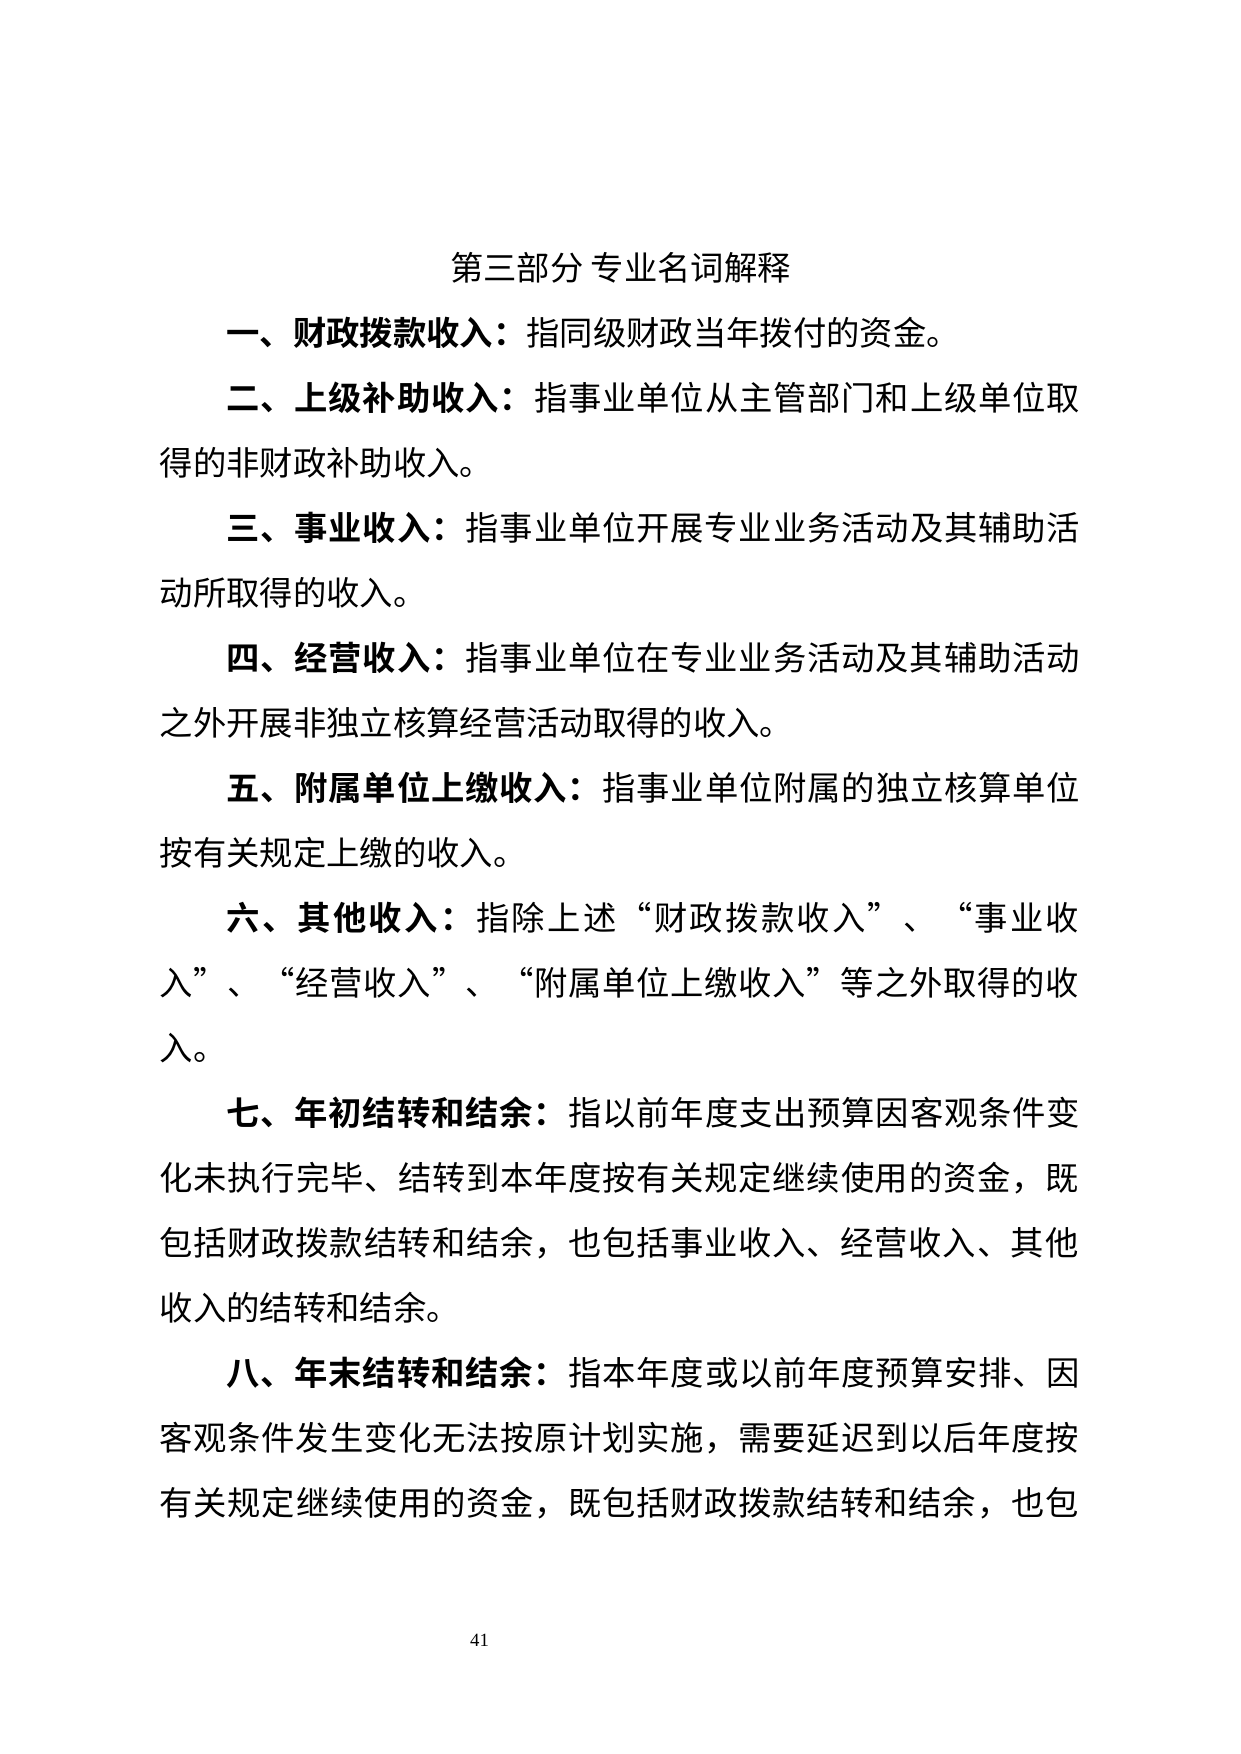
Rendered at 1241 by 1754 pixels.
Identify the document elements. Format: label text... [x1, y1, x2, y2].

text 五、附属单位上缴收入：指事业单位附属的独立核算单位按有关规定上缴的收入。 [159, 753, 1081, 883]
text 第三部分 专业名词解释 [159, 233, 1081, 298]
text 六、其他收入：指除上述“财政拨款收入”、“事业收入”、“经营收入”、“附属单位上缴收入”等之外取得的收入。 [159, 883, 1081, 1078]
text 七、年初结转和结余：指以前年度支出预算因客观条件变化未执行完毕、结转到本年度按有关规定继续使用的资金，既包括财政拨款结转和结余，也包括事业收入、经营收入、其他收入的结转和结余。 [159, 1078, 1081, 1338]
text 二、上级补助收入：指事业单位从主管部门和上级单位取得的非财政补助收入。 [159, 363, 1081, 493]
text 三、事业收入：指事业单位开展专业业务活动及其辅助活动所取得的收入。 [159, 493, 1081, 623]
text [159, 1338, 1081, 1533]
text 一、财政拨款收入：指同级财政当年拨付的资金。 [159, 298, 1081, 363]
text 四、经营收入：指事业单位在专业业务活动及其辅助活动之外开展非独立核算经营活动取得的收入。 [159, 623, 1081, 753]
